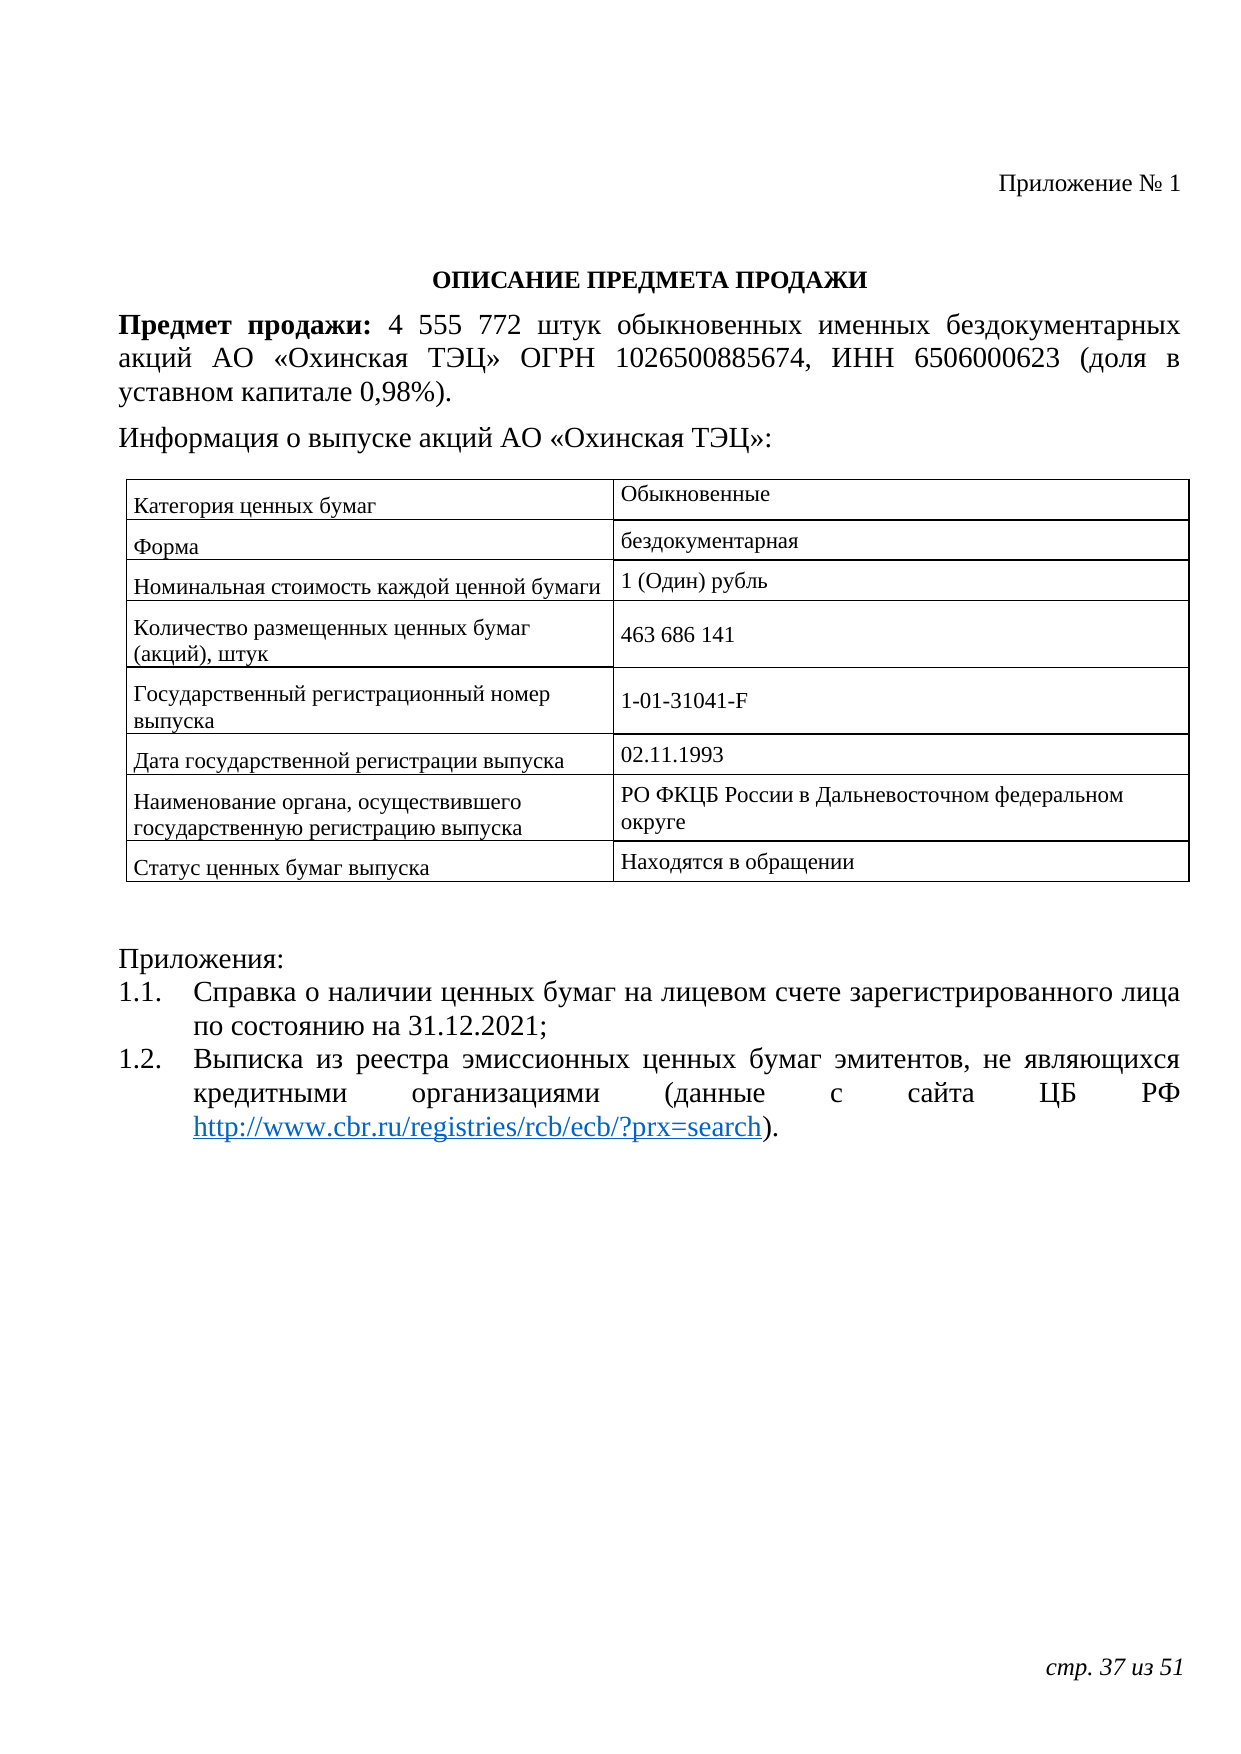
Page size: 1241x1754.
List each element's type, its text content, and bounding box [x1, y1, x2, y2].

text Приложения: [118, 941, 1181, 974]
table_cell РО ФКЦБ России в Дальневосточном федеральном округе [614, 775, 1188, 840]
subtitle Приложение № 1 [236, 168, 1181, 197]
table_cell 463 686 141 [614, 601, 1188, 666]
table_cell Форма [127, 520, 613, 559]
table_cell Находятся в обращении [614, 842, 1188, 881]
table_cell 02.11.1993 [614, 735, 1188, 774]
table_cell бездокументарная [614, 521, 1188, 559]
table_cell Статус ценных бумаг выпуска [127, 841, 613, 881]
table_cell Дата государственной регистрации выпуска [127, 734, 613, 774]
table_cell Количество размещенных ценных бумаг (акций), штук [127, 601, 613, 666]
table_cell Номинальная стоимость каждой ценной бумаги [127, 560, 613, 600]
table_cell Государственный регистрационный номер выпуска [127, 668, 613, 733]
list Справка о наличии ценных бумаг на лицевом счете зарегистрированного лица по состоянию на 31.12.2021; [118, 974, 1181, 1042]
table_header Обыкновенные [614, 480, 1188, 519]
table_cell 1-01-31041-F [614, 668, 1188, 733]
text Информация о выпуске акций АО «Охинская ТЭЦ»: [118, 420, 1181, 453]
table_header Категория ценных бумаг [127, 480, 613, 519]
table_cell 1 (Один) рубль [614, 561, 1188, 600]
table_cell Наименование органа, осуществившего государственную регистрацию выпуска [127, 775, 613, 840]
text ОПИСАНИЕ ПРЕДМЕТА ПРОДАЖИ [118, 266, 1181, 294]
text Предмет продажи: 4 555 772 штук обыкновенных именных бездокументарных акций АО «Охинская ТЭЦ» ОГРН 1026500885674, ИНН 6506000623 (доля в уставном капитале 0,98%). [118, 307, 1181, 407]
list Выписка из реестра эмиссионных ценных бумаг эмитентов, не являющихся кредитными организациями (данные с сайта ЦБ РФ http://www.cbr.ru/registries/rcb/ecb/?prx=search). [118, 1042, 1181, 1142]
